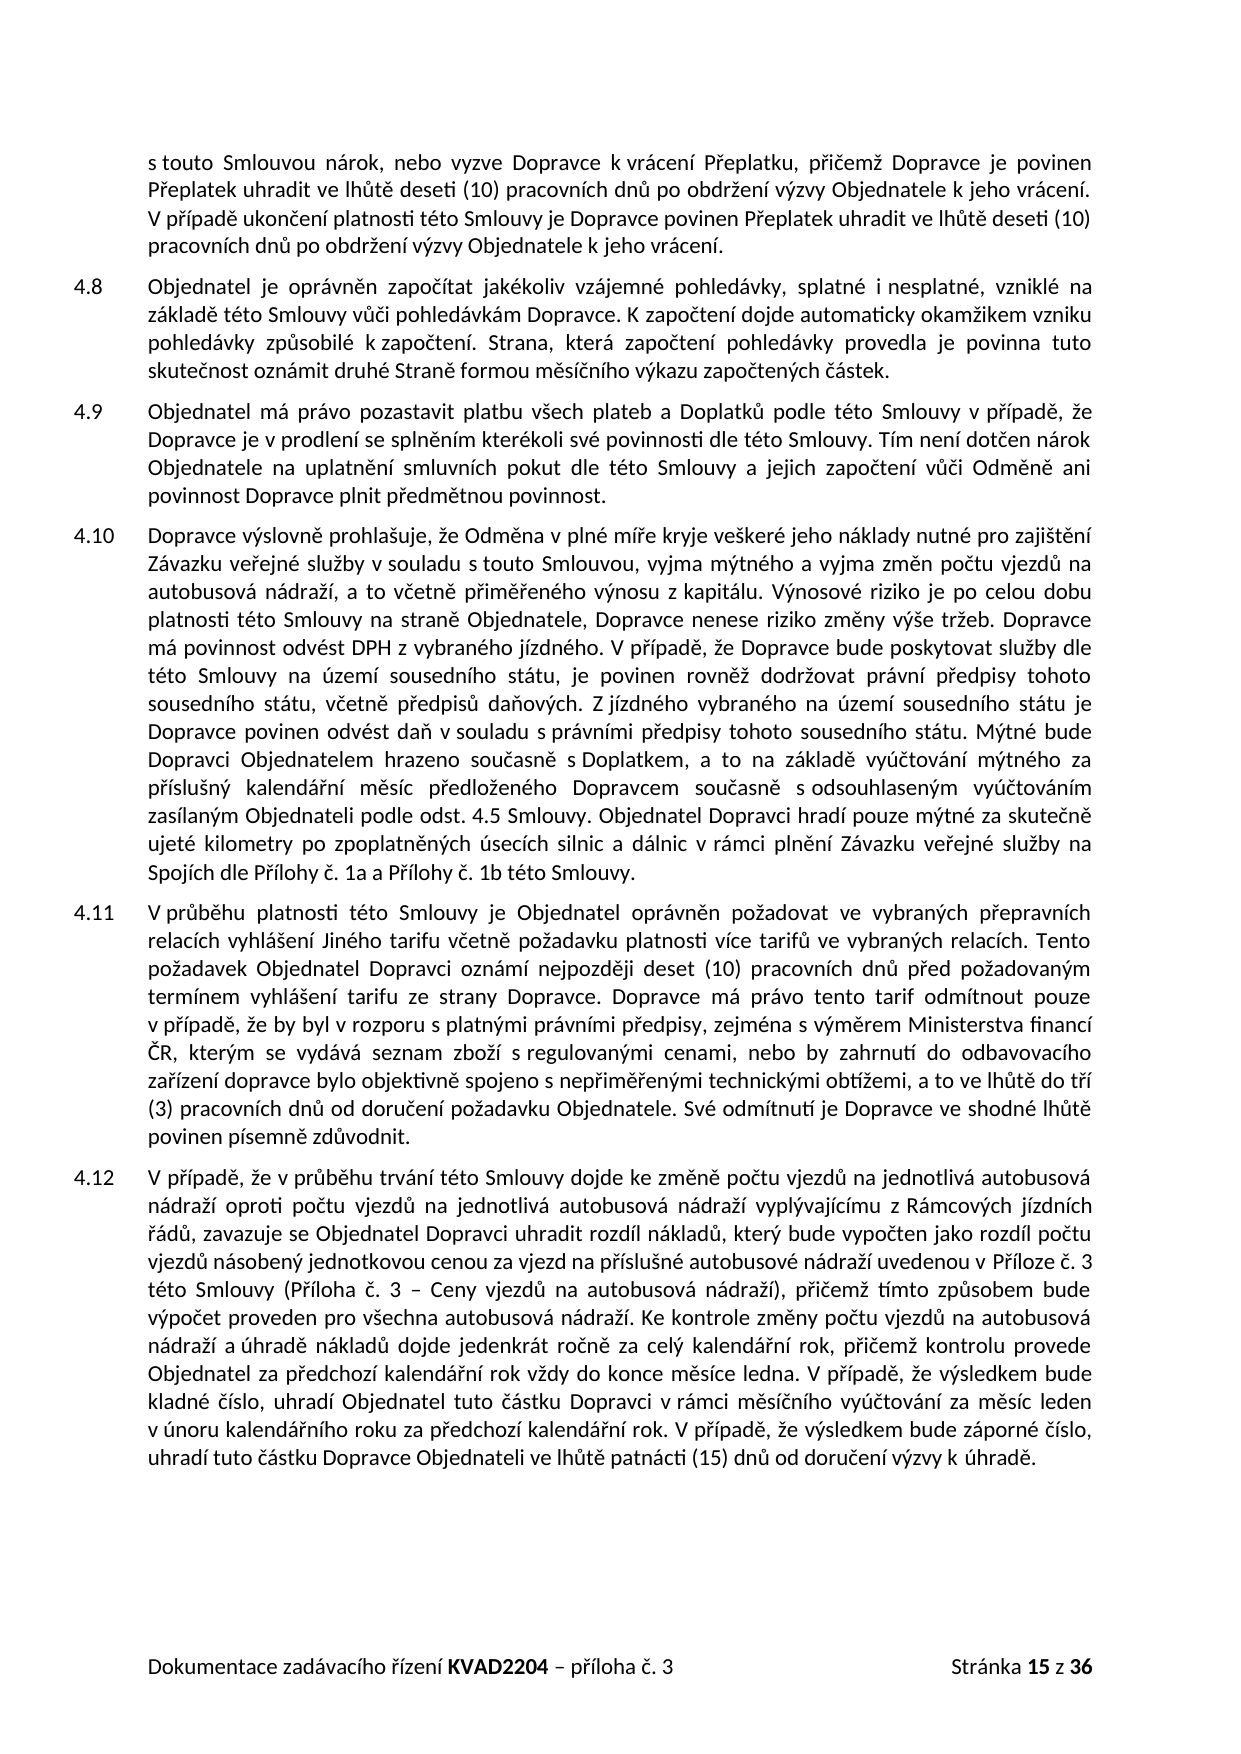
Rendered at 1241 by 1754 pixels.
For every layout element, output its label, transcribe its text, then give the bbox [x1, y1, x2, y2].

text V případě, že v průběhu trvání této Smlouvy dojde ke změně počtu vjezdů na jednotlivá autobusová nádraží oproti počtu vjezdů na jednotlivá autobusová nádraží vyplývajícímu z Rámcových jízdních řádů, zavazuje se Objednatel Dopravci uhradit rozdíl nákladů, který bude vypočten jako rozdíl počtu vjezdů násobený jednotkovou cenou za vjezd na příslušné autobusové nádraží uvedenou v Příloze č. 3 této Smlouvy (Příloha č. 3 – Ceny vjezdů na autobusová nádraží), přičemž tímto způsobem bude výpočet proveden pro všechna autobusová nádraží. Ke kontrole změny počtu vjezdů na autobusová nádraží a úhradě nákladů dojde jedenkrát ročně za celý kalendářní rok, přičemž kontrolu provede Objednatel za předchozí kalendářní rok vždy do konce měsíce ledna. V případě, že výsledkem bude kladné číslo, uhradí Objednatel tuto částku Dopravci v rámci měsíčního vyúčtování za měsíc leden v únoru kalendářního roku za předchozí kalendářní rok. V případě, že výsledkem bude záporné číslo, uhradí tuto částku Dopravce Objednateli ve lhůtě patnácti (15) dnů od doručení výzvy k úhradě. [74, 1163, 1093, 1471]
text Dopravce výslovně prohlašuje, že Odměna v plné míře kryje veškeré jeho náklady nutné pro zajištění Závazku veřejné služby v souladu s touto Smlouvou, vyjma mýtného a vyjma změn počtu vjezdů na autobusová nádraží, a to včetně přiměřeného výnosu z kapitálu. Výnosové riziko je po celou dobu platnosti této Smlouvy na straně Objednatele, Dopravce nenese riziko změny výše tržeb. Dopravce má povinnost odvést DPH z vybraného jízdného. V případě, že Dopravce bude poskytovat služby dle této Smlouvy na území sousedního státu, je povinen rovněž dodržovat právní předpisy tohoto sousedního státu, včetně předpisů daňových. Z jízdného vybraného na území sousedního státu je Dopravce povinen odvést daň v souladu s právními předpisy tohoto sousedního státu. Mýtné bude Dopravci Objednatelem hrazeno současně s Doplatkem, a to na základě vyúčtování mýtného za příslušný kalendářní měsíc předloženého Dopravcem současně s odsouhlaseným vyúčtováním zasílaným Objednateli podle odst. 4.5 Smlouvy. Objednatel Dopravci hradí pouze mýtné za skutečně ujeté kilometry po zpoplatněných úsecích silnic a dálnic v rámci plnění Závazku veřejné služby na Spojích dle Přílohy č. 1a a Přílohy č. 1b této Smlouvy. [74, 521, 1093, 886]
text V průběhu platnosti této Smlouvy je Objednatel oprávněn požadovat ve vybraných přepravních relacích vyhlášení Jiného tarifu včetně požadavku platnosti více tarifů ve vybraných relacích. Tento požadavek Objednatel Dopravci oznámí nejpozději deset (10) pracovních dnů před požadovaným termínem vyhlášení tarifu ze strany Dopravce. Dopravce má právo tento tarif odmítnout pouze v případě, že by byl v rozporu s platnými právními předpisy, zejména s výměrem Ministerstva financí ČR, kterým se vydává seznam zboží s regulovanými cenami, nebo by zahrnutí do odbavovacího zařízení dopravce bylo objektivně spojeno s nepřiměřenými technickými obtížemi, a to ve lhůtě do tří (3) pracovních dnů od doručení požadavku Objednatele. Své odmítnutí je Dopravce ve shodné lhůtě povinen písemně zdůvodnit. [74, 898, 1093, 1150]
text Objednatel má právo pozastavit platbu všech plateb a Doplatků podle této Smlouvy v případě, že Dopravce je v prodlení se splněním kterékoli své povinnosti dle této Smlouvy. Tím není dotčen nárok Objednatele na uplatnění smluvních pokut dle této Smlouvy a jejich započtení vůči Odměně ani povinnost Dopravce plnit předmětnou povinnost. [74, 397, 1093, 509]
text Objednatel je oprávněn započítat jakékoliv vzájemné pohledávky, splatné i nesplatné, vzniklé na základě této Smlouvy vůči pohledávkám Dopravce. K započtení dojde automaticky okamžikem vzniku pohledávky způsobilé k započtení. Strana, která započtení pohledávky provedla je povinna tuto skutečnost oznámit druhé Straně formou měsíčního výkazu započtených částek. [74, 272, 1093, 384]
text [74, 148, 1093, 260]
